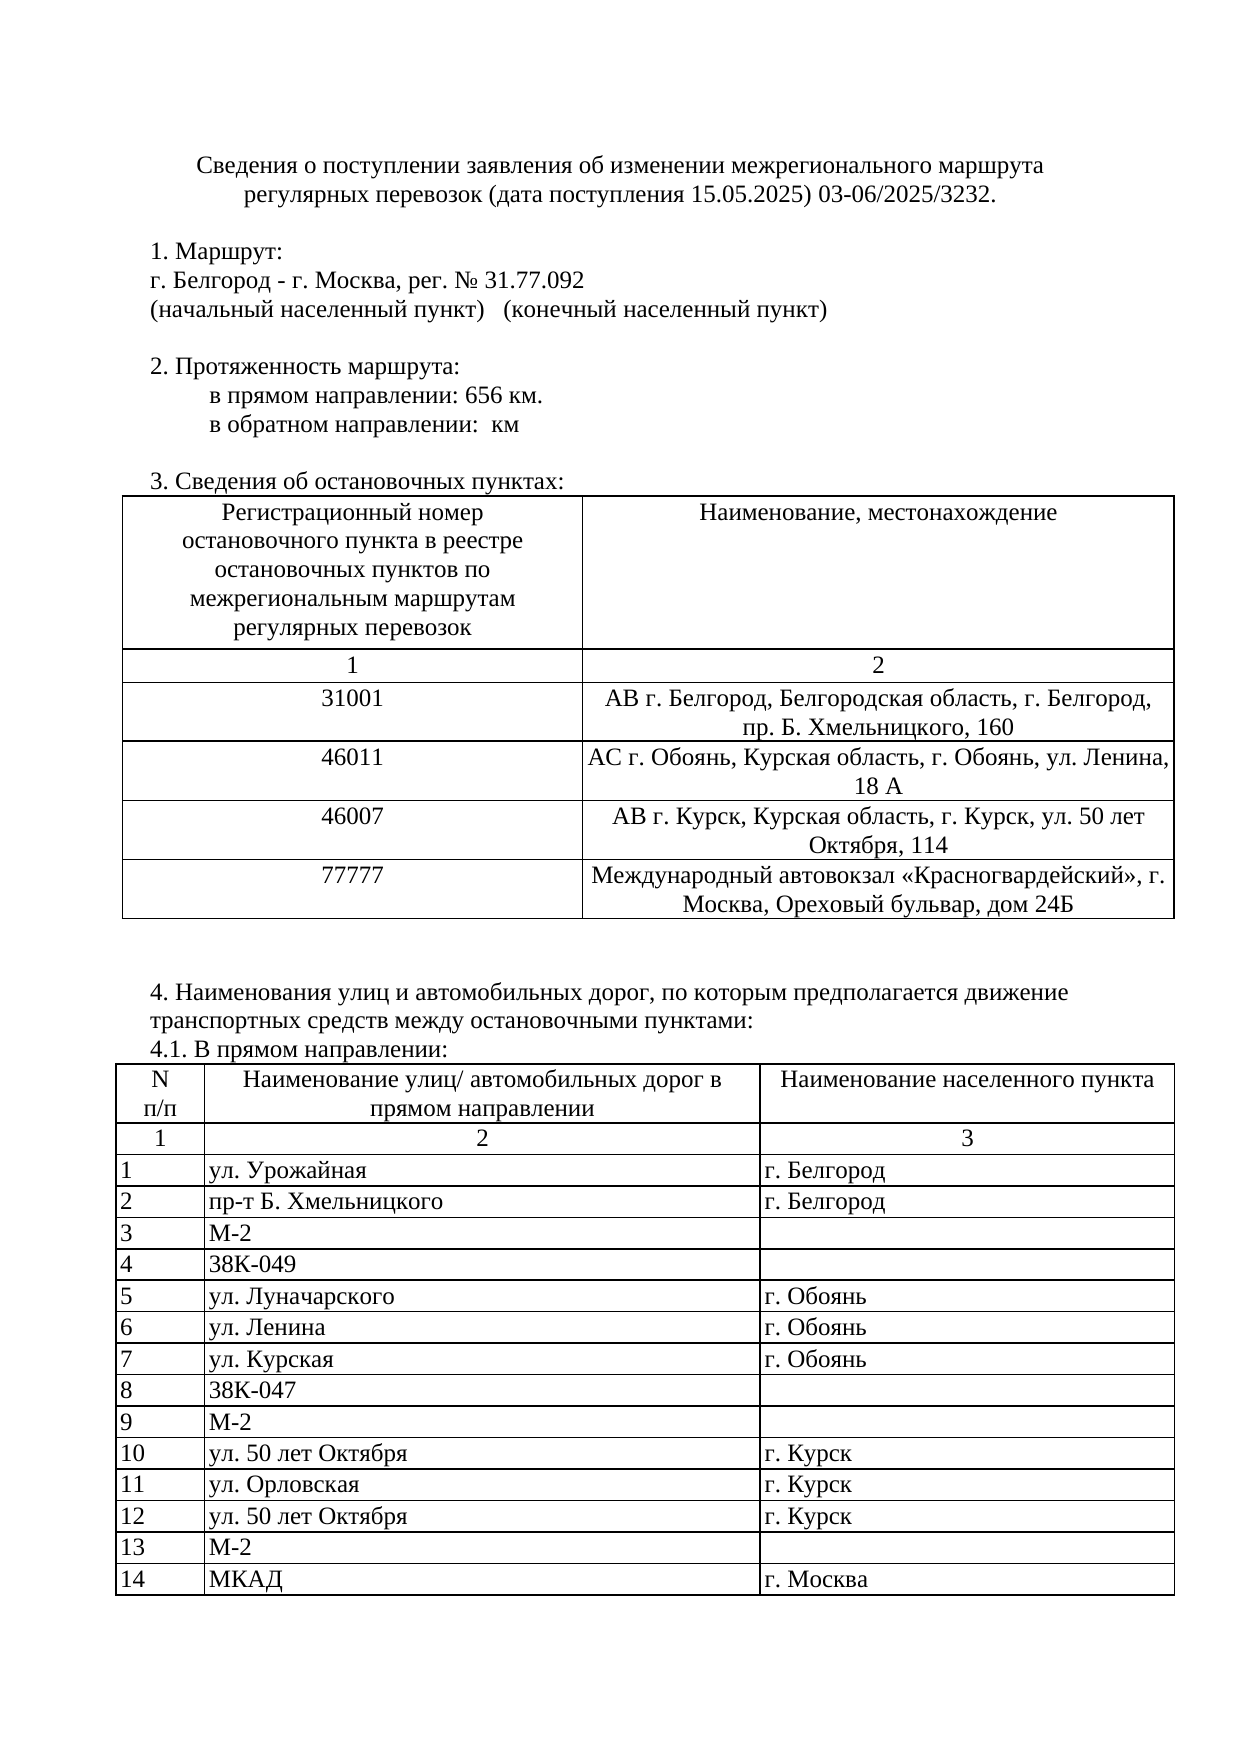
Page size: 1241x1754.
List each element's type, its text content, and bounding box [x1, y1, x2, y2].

text в прямом направлении: 656 км. [150, 380, 1090, 409]
table_cell 38К-049 [205, 1250, 759, 1279]
table_cell г. Курск [761, 1501, 1174, 1531]
table_cell 1 [117, 1155, 204, 1185]
table_cell 77777 [123, 860, 582, 918]
table_cell г. Обоянь [761, 1312, 1174, 1342]
table_cell 8 [117, 1375, 204, 1405]
table_cell 9 [117, 1407, 204, 1437]
table_cell ул. Урожайная [205, 1155, 759, 1185]
table_cell 12 [117, 1501, 204, 1531]
text (начальный населенный пункт) (конечный населенный пункт) [150, 294, 1090, 322]
table_cell [761, 1533, 1174, 1562]
text 3. Сведения об остановочных пунктах: [150, 466, 1090, 495]
table_cell 13 [117, 1533, 204, 1562]
table_cell [761, 1375, 1174, 1405]
table_cell 10 [117, 1438, 204, 1468]
text Сведения о поступлении заявления об изменении межрегионального маршрута регулярных перевозок (дата поступления 15.05.2025) 03-06/2025/3232. [150, 150, 1090, 207]
text г. Белгород - г. Москва, рег. № 31.77.092 [150, 265, 1090, 294]
table_cell 5 [117, 1281, 204, 1311]
table_cell 3 [117, 1218, 204, 1248]
text 1. Маршрут: [150, 236, 1090, 265]
table_cell МКАД [205, 1564, 759, 1594]
table_cell г. Обоянь [761, 1344, 1174, 1374]
table_cell 4 [117, 1250, 204, 1279]
text 4. Наименования улиц и автомобильных дорог, по которым предполагается движение транспортных средств между остановочными пунктами: [150, 977, 1090, 1034]
text в обратном направлении: км [150, 409, 1090, 437]
table_cell г. Курск [761, 1470, 1174, 1499]
table_cell ул. 50 лет Октября [205, 1438, 759, 1468]
table_cell [761, 1218, 1174, 1248]
table_cell М-2 [205, 1407, 759, 1437]
table_cell 2 [205, 1124, 759, 1153]
table_cell г. Москва [761, 1564, 1174, 1594]
table_cell 38К-047 [205, 1375, 759, 1405]
table_cell [761, 1407, 1174, 1437]
table_cell г. Обоянь [761, 1281, 1174, 1311]
table_cell АВ г. Курск, Курская область, г. Курск, ул. 50 лет Октября, 114 [583, 801, 1173, 858]
table_cell ул. Луначарского [205, 1281, 759, 1311]
table_cell 7 [117, 1344, 204, 1374]
table_cell г. Белгород [761, 1187, 1174, 1216]
table_cell АС г. Обоянь, Курская область, г. Обоянь, ул. Ленина, 18 А [583, 742, 1173, 799]
table_cell ул. Ленина [205, 1312, 759, 1342]
table_cell [761, 1250, 1174, 1279]
table_cell 2 [583, 650, 1173, 681]
table_cell г. Белгород [761, 1155, 1174, 1185]
table_header Наименование улиц/ автомобильных дорог в прямом направлении [205, 1065, 759, 1122]
table_cell АВ г. Белгород, Белгородская область, г. Белгород, пр. Б. Хмельницкого, 160 [583, 683, 1173, 740]
table_cell 46011 [123, 742, 582, 799]
table_header N п/п [117, 1065, 204, 1122]
table_cell 46007 [123, 801, 582, 858]
table_cell 1 [117, 1124, 204, 1153]
table_header Наименование, местонахождение [583, 497, 1173, 648]
table_cell М-2 [205, 1533, 759, 1562]
text 2. Протяженность маршрута: [150, 351, 1090, 380]
table_cell 11 [117, 1470, 204, 1499]
table_header Регистрационный номер остановочного пункта в реестре остановочных пунктов по межрегиональным маршрутам регулярных перевозок [123, 497, 582, 648]
table_cell 3 [761, 1124, 1174, 1153]
table_cell г. Курск [761, 1438, 1174, 1468]
table_cell 14 [117, 1564, 204, 1594]
table_cell М-2 [205, 1218, 759, 1248]
table_cell 31001 [123, 683, 582, 740]
table_cell 2 [117, 1187, 204, 1216]
table_cell 1 [123, 650, 582, 681]
table_cell пр-т Б. Хмельницкого [205, 1187, 759, 1216]
table_cell 6 [117, 1312, 204, 1342]
table_cell Международный автовокзал «Красногвардейский», г. Москва, Ореховый бульвар, дом 24Б [583, 860, 1173, 918]
text 4.1. В прямом направлении: [150, 1034, 1090, 1063]
table_cell ул. Курская [205, 1344, 759, 1374]
table_cell ул. 50 лет Октября [205, 1501, 759, 1531]
table_header Наименование населенного пункта [761, 1065, 1174, 1122]
table_cell ул. Орловская [205, 1470, 759, 1499]
